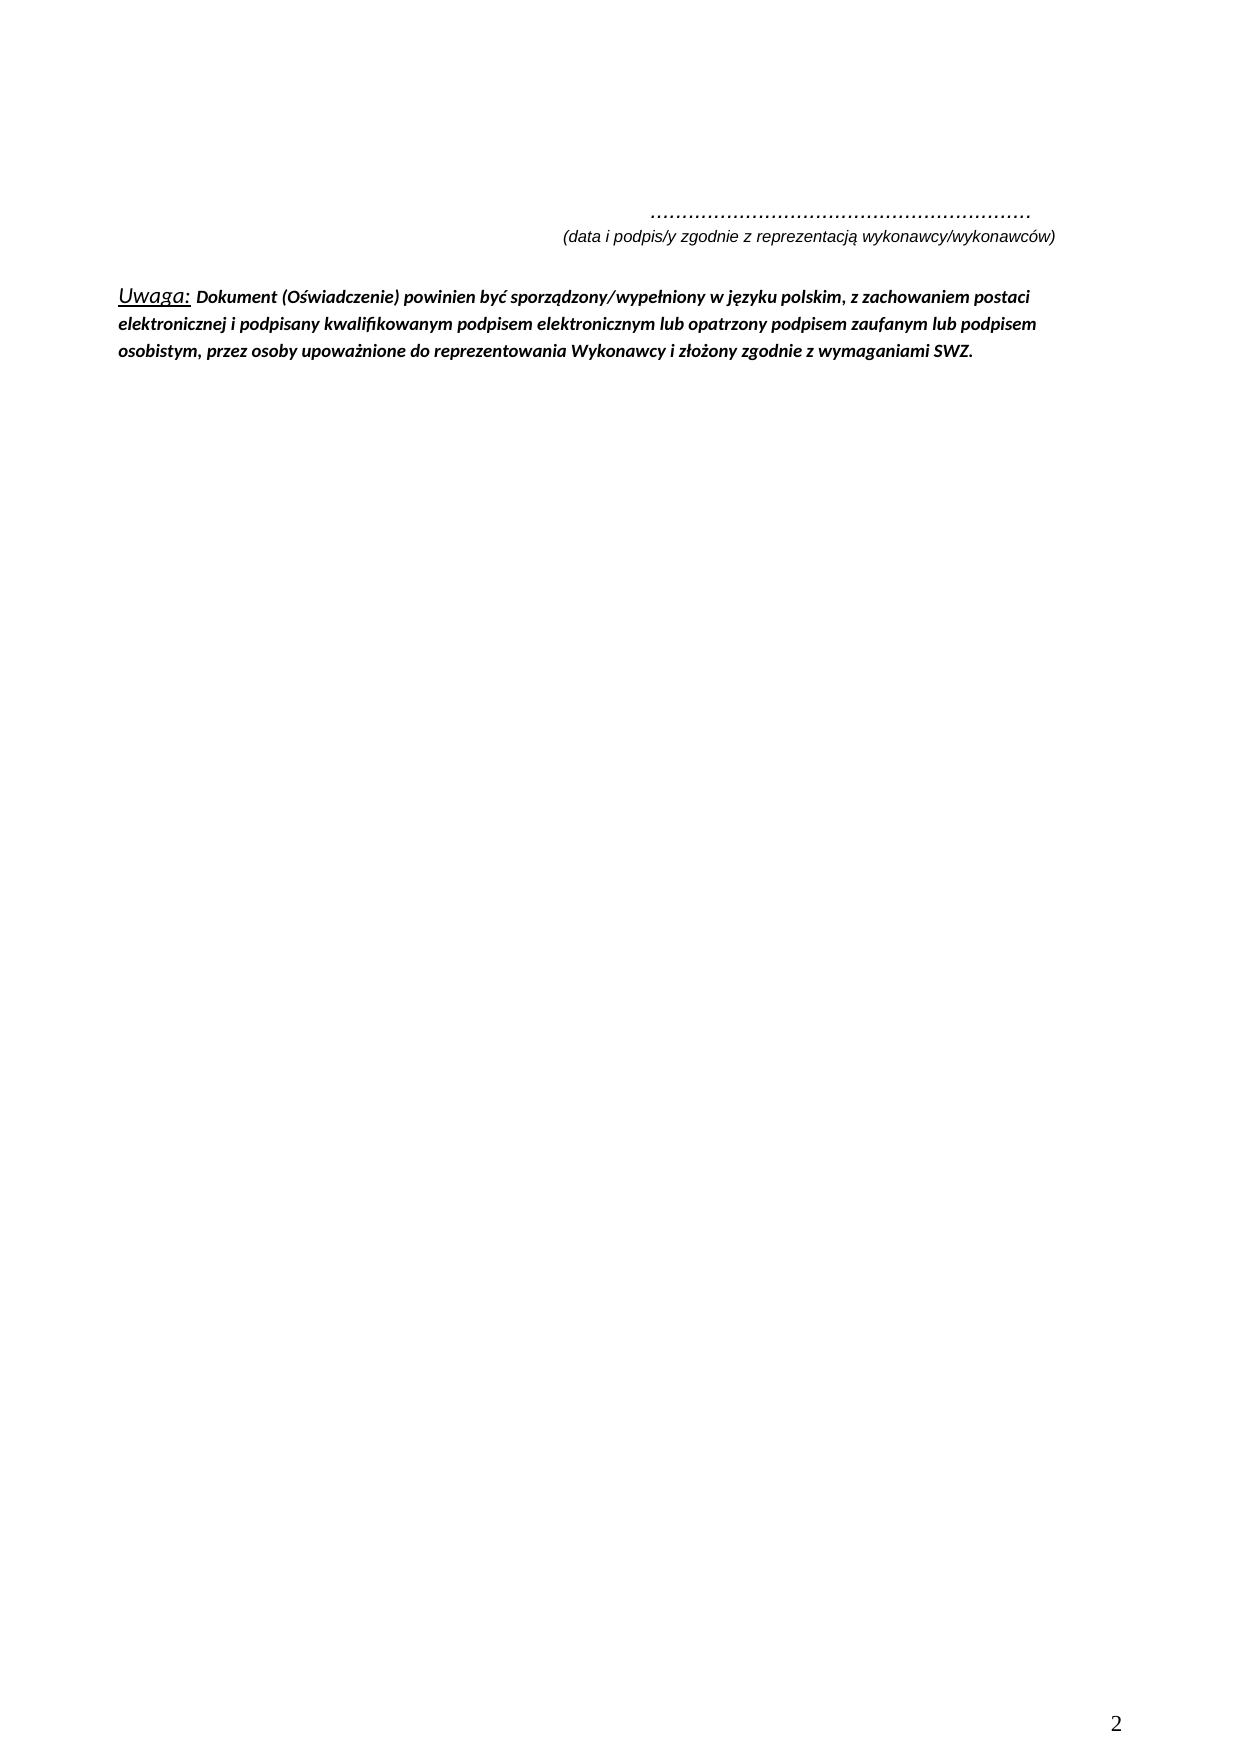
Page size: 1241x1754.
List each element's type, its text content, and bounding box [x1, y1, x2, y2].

text ............................................................ [118, 197, 1122, 223]
text Uwaga: Dokument (Oświadczenie) powinien być sporządzony/wypełniony w języku polskim, z zachowaniem postaci elektronicznej i podpisany kwalifikowanym podpisem elektronicznym lub opatrzony podpisem zaufanym lub podpisem osobistym, przez osoby upoważnione do reprezentowania Wykonawcy i złożony zgodnie z wymaganiami SWZ. [118, 281, 1122, 362]
text (data i podpis/y zgodnie z reprezentacją wykonawcy/wykonawców) [118, 227, 1122, 246]
